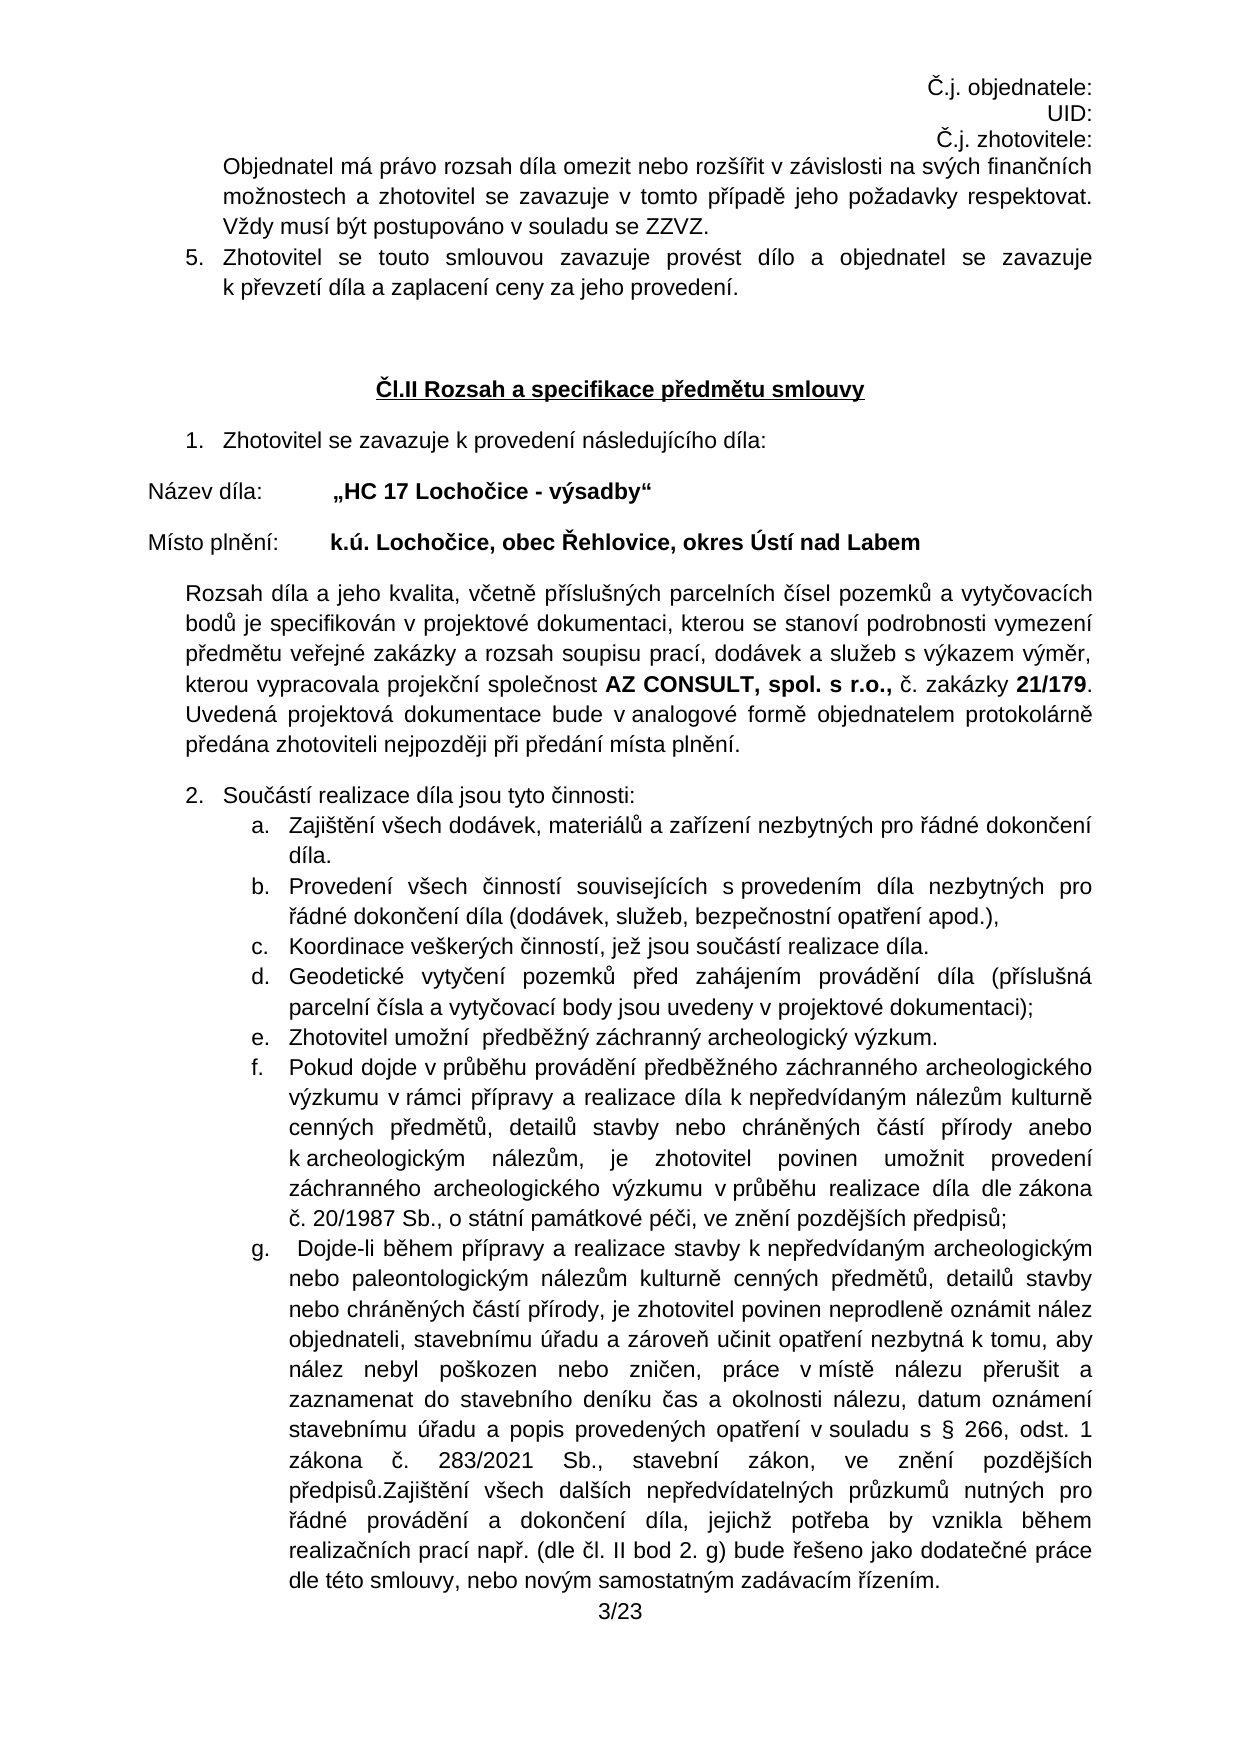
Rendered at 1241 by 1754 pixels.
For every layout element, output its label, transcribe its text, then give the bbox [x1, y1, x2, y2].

list Zhotovitel umožní předběžný záchranný archeologický výzkum. [251, 1024, 1093, 1050]
list Zajištění všech dodávek, materiálů a zařízení nezbytných pro řádné dokončení díla. [251, 812, 1093, 869]
list Zhotovitel se zavazuje k provedení následujícího díla: [185, 427, 1093, 453]
text Místo plnění: k.ú. Lochočice, obec Řehlovice, okres Ústí nad Labem [148, 529, 1093, 555]
list Geodetické vytyčení pozemků před zahájením provádění díla (příslušná parcelní čísla a vytyčovací body jsou uvedeny v projektové dokumentaci); [251, 963, 1093, 1020]
list Dojde-li během přípravy a realizace stavby k nepředvídaným archeologickým nebo paleontologickým nálezům kulturně cenných předmětů, detailů stavby nebo chráněných částí přírody, je zhotovitel povinen neprodleně oznámit nález objednateli, stavebnímu úřadu a zároveň učinit opatření nezbytná k tomu, aby nález nebyl poškozen nebo zničen, práce v místě nálezu přerušit a zaznamenat do stavebního deníku čas a okolnosti nálezu, datum oznámení stavebnímu úřadu a popis provedených opatření v souladu s § 266, odst. 1 zákona č. 283/2021 Sb., stavební zákon, ve znění pozdějších předpisů.Zajištění všech dalších nepředvídatelných průzkumů nutných pro řádné provádění a dokončení díla, jejichž potřeba by vznikla během realizačních prací např. (dle čl. II bod 2. g) bude řešeno jako dodatečné práce dle této smlouvy, nebo novým samostatným zadávacím řízením. [251, 1235, 1093, 1594]
list Zhotovitel se touto smlouvou zavazuje provést dílo a objednatel se zavazuje k převzetí díla a zaplacení ceny za jeho provedení. [185, 243, 1093, 300]
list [185, 153, 1093, 239]
list Součástí realizace díla jsou tyto činnosti: [185, 782, 1093, 808]
text Název díla: „HC 17 Lochočice - výsadby“ [148, 478, 1093, 504]
text Rozsah díla a jeho kvalita, včetně příslušných parcelních čísel pozemků a vytyčovacích bodů je specifikován v projektové dokumentaci, kterou se stanoví podrobnosti vymezení předmětu veřejné zakázky a rozsah soupisu prací, dodávek a služeb s výkazem výměr, kterou vypracovala projekční společnost AZ CONSULT, spol. s r.o., č. zakázky 21/179. Uvedená projektová dokumentace bude v analogové formě objednatelem protokolárně předána zhotoviteli nejpozději při předání místa plnění. [185, 580, 1093, 757]
list Koordinace veškerých činností, jež jsou součástí realizace díla. [251, 933, 1093, 959]
text Čl.II Rozsah a specifikace předmětu smlouvy [148, 376, 1093, 402]
list Pokud dojde v průběhu provádění předběžného záchranného archeologického výzkumu v rámci přípravy a realizace díla k nepředvídaným nálezům kulturně cenných předmětů, detailů stavby nebo chráněných částí přírody anebo k archeologickým nálezům, je zhotovitel povinen umožnit provedení záchranného archeologického výzkumu v průběhu realizace díla dle zákona č. 20/1987 Sb., o státní památkové péči, ve znění pozdějších předpisů; [251, 1054, 1093, 1231]
list Provedení všech činností souvisejících s provedením díla nezbytných pro řádné dokončení díla (dodávek, služeb, bezpečnostní opatření apod.), [251, 873, 1093, 929]
